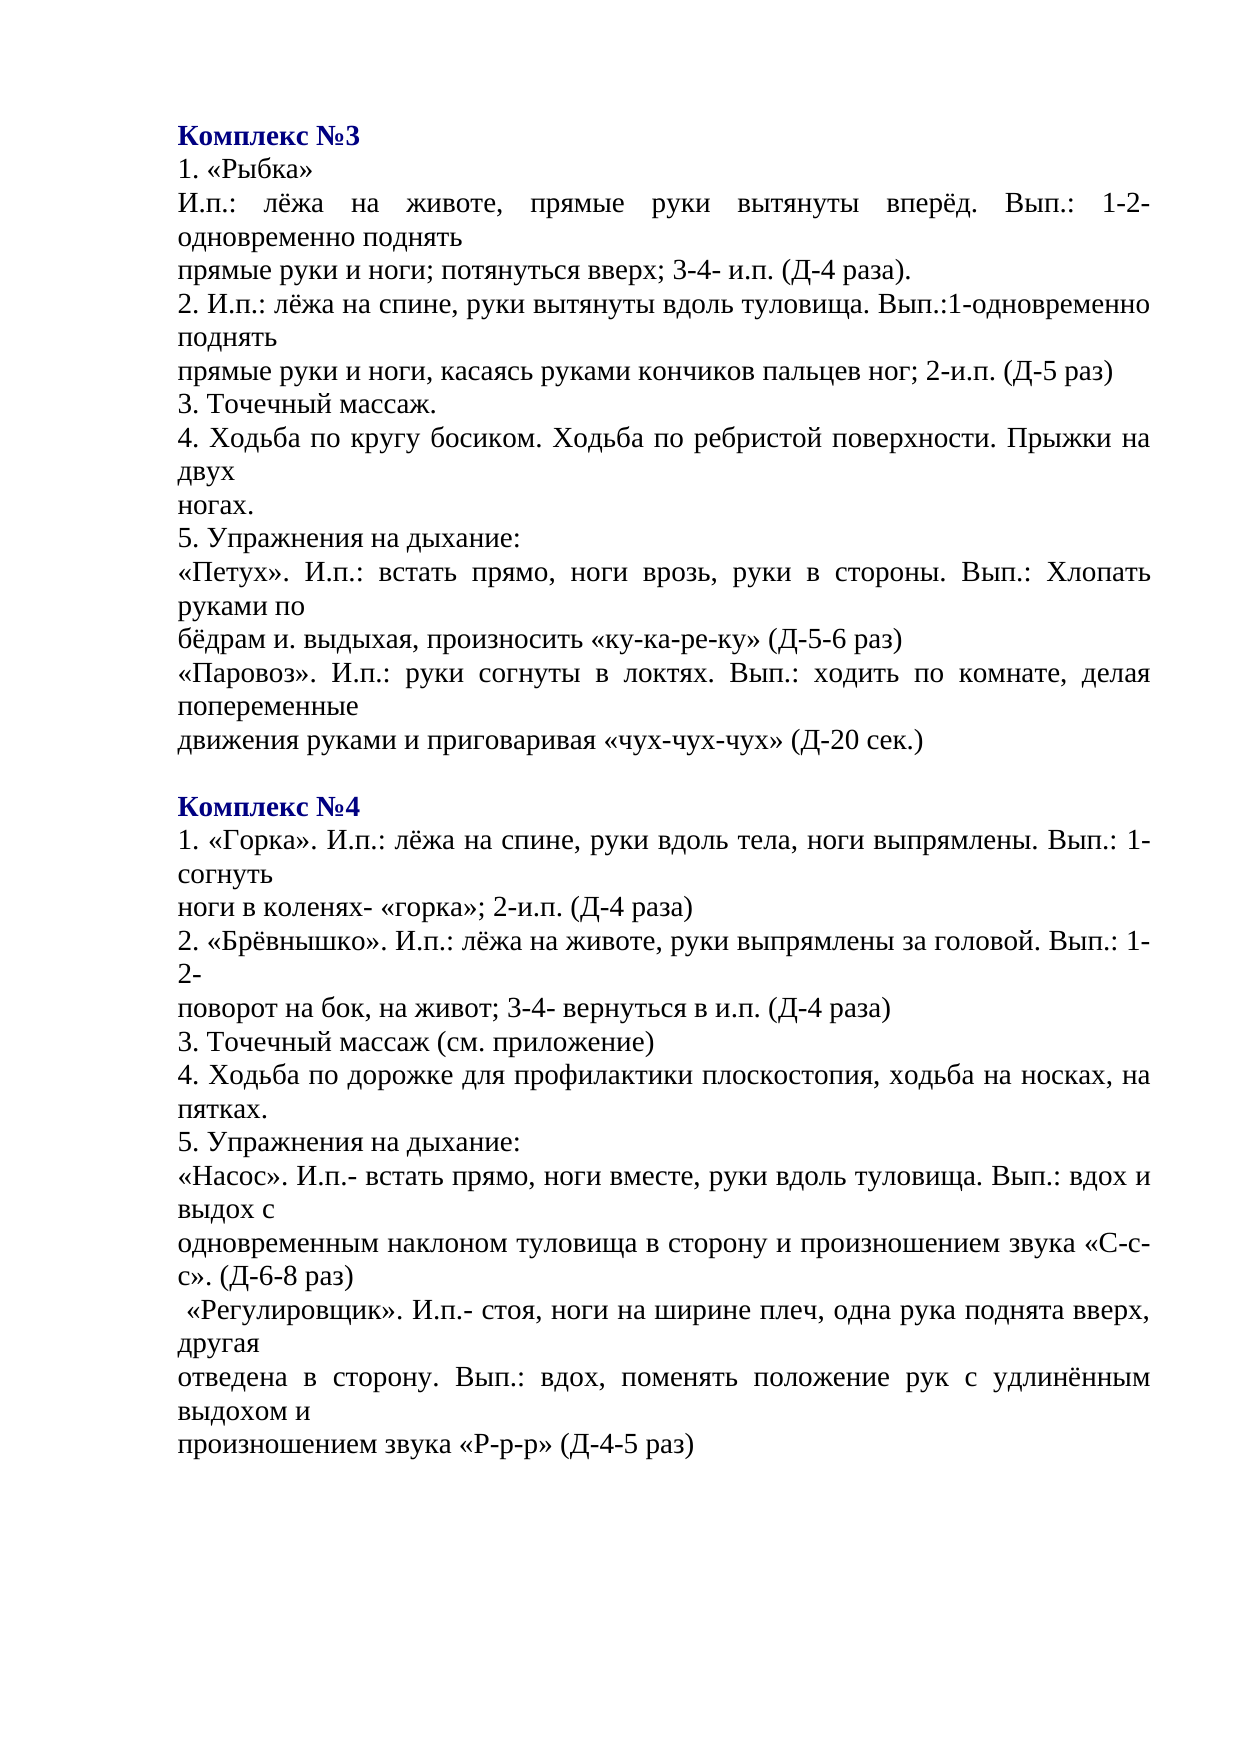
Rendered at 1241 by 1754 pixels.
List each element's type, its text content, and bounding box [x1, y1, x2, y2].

text произношением звука «Р-р-р» (Д-4-5 раз) [177, 1426, 1152, 1460]
text 1. «Горка». И.п.: лёжа на спине, руки вдоль тела, ноги выпрямлены. Вып.: 1-согнуть [177, 822, 1152, 889]
text ноги в коленях- «горка»; 2-и.п. (Д-4 раза) [177, 889, 1152, 923]
text 4. Ходьба по кругу босиком. Ходьба по ребристой поверхности. Прыжки на двух [177, 420, 1152, 487]
text прямые руки и ноги; потянуться вверх; 3-4- и.п. (Д-4 раза). [177, 252, 1152, 286]
text бёдрам и. выдыхая, произносить «ку-ка-ре-ку» (Д-5-6 раз) [177, 621, 1152, 655]
text «Регулировщик». И.п.- стоя, ноги на ширине плеч, одна рука поднята вверх, другая [177, 1292, 1152, 1359]
text одновременным наклоном туловища в сторону и произношением звука «С-с-с». (Д-6-8 раз) [177, 1225, 1152, 1292]
text 5. Упражнения на дыхание: [177, 1124, 1152, 1158]
text поворот на бок, на живот; 3-4- вернуться в и.п. (Д-4 раза) [177, 990, 1152, 1024]
text ногах. [177, 487, 1152, 521]
text «Насос». И.п.- встать прямо, ноги вместе, руки вдоль туловища. Вып.: вдох и выдох с [177, 1158, 1152, 1225]
text движения руками и приговаривая «чух-чух-чух» (Д-20 сек.) [177, 722, 1152, 755]
text отведена в сторону. Вып.: вдох, поменять положение рук с удлинённым выдохом и [177, 1359, 1152, 1426]
text 2. И.п.: лёжа на спине, руки вытянуты вдоль туловища. Вып.:1-одновременно поднять [177, 286, 1152, 353]
text 1. «Рыбка» [177, 152, 1152, 185]
text 3. Точечный массаж. [177, 386, 1152, 420]
text «Петух». И.п.: встать прямо, ноги врозь, руки в стороны. Вып.: Хлопать руками по [177, 554, 1152, 621]
text Комплекс №3 [177, 118, 1152, 152]
text 4. Ходьба по дорожке для профилактики плоскостопия, ходьба на носках, на пятках. [177, 1057, 1152, 1124]
text «Паровоз». И.п.: руки согнуты в локтях. Вып.: ходить по комнате, делая попеременные [177, 655, 1152, 722]
text 3. Точечный массаж (см. приложение) [177, 1024, 1152, 1057]
text 2. «Брёвнышко». И.п.: лёжа на животе, руки выпрямлены за головой. Вып.: 1-2- [177, 923, 1152, 990]
text И.п.: лёжа на животе, прямые руки вытянуты вперёд. Вып.: 1-2- одновременно поднять [177, 185, 1152, 252]
text Комплекс №4 [177, 789, 1152, 822]
text 5. Упражнения на дыхание: [177, 521, 1152, 554]
text прямые руки и ноги, касаясь руками кончиков пальцев ног; 2-и.п. (Д-5 раз) [177, 353, 1152, 386]
